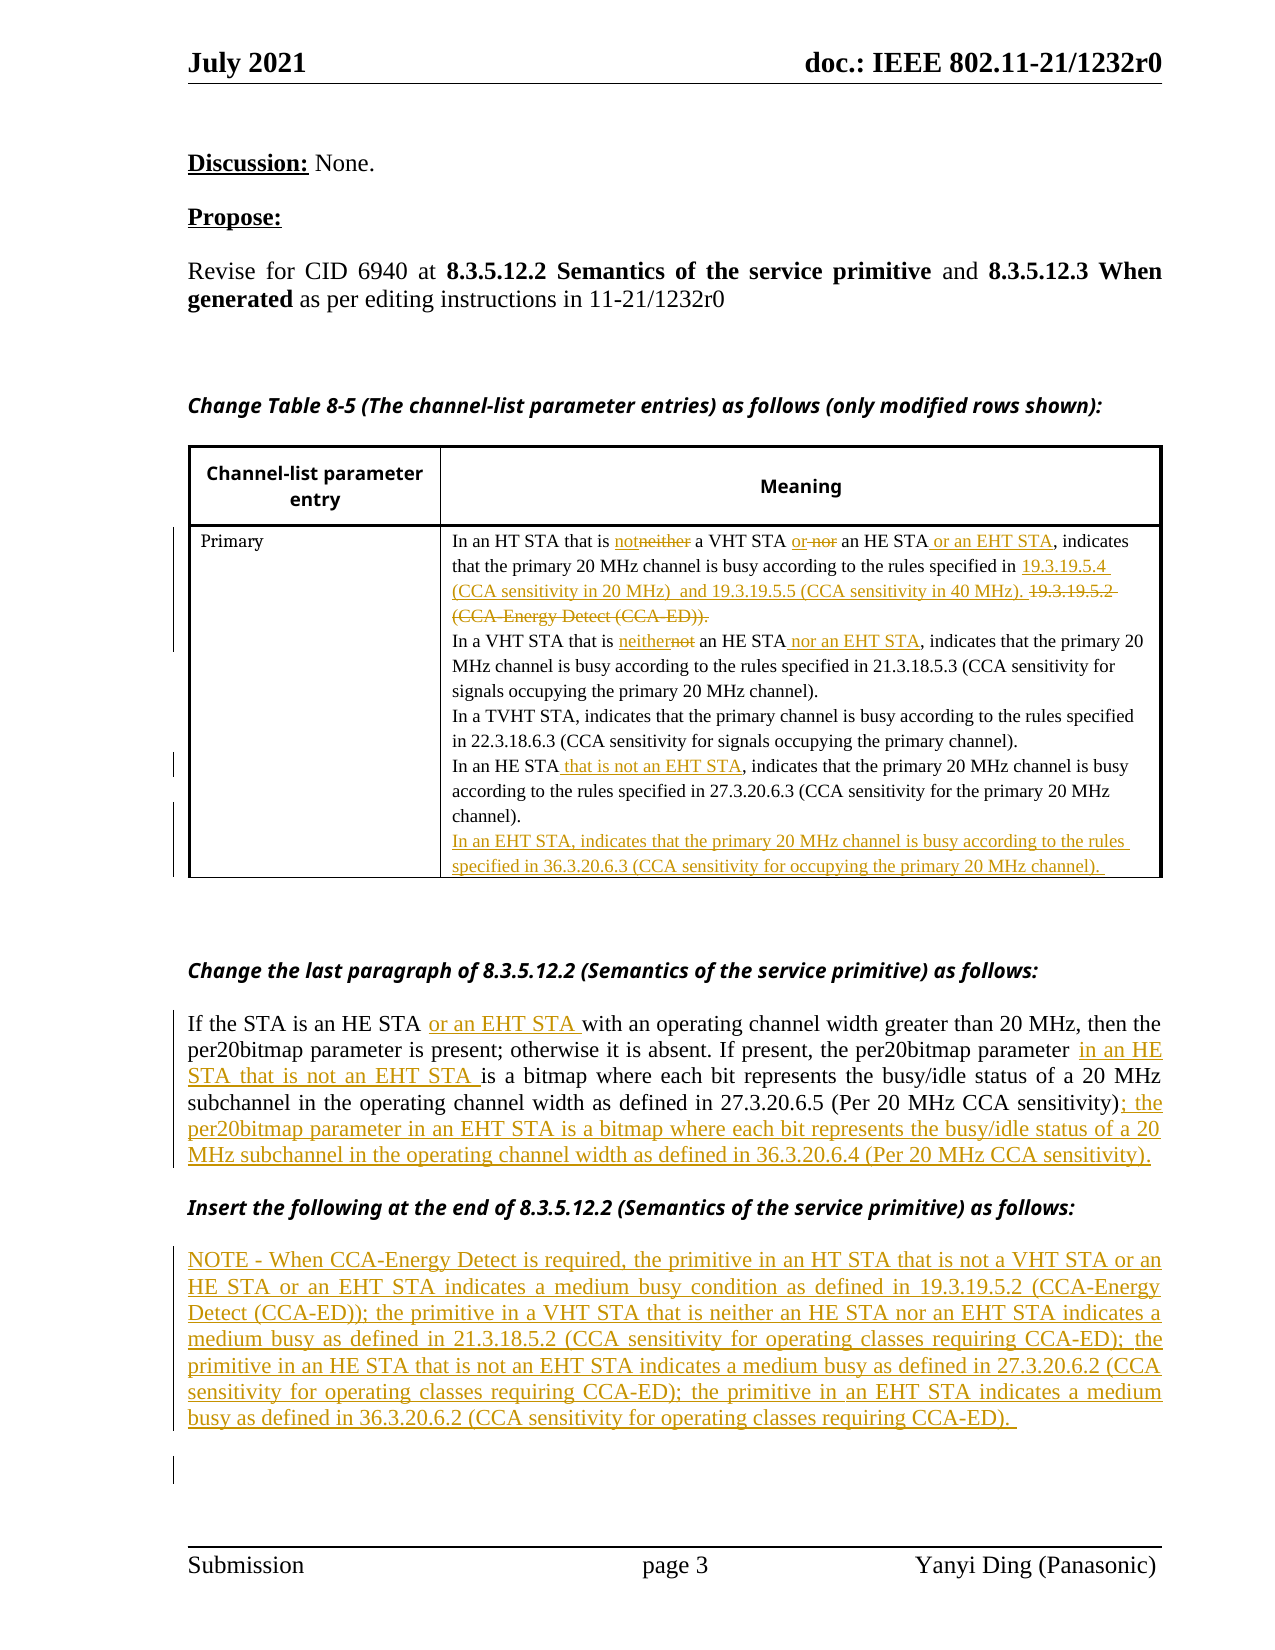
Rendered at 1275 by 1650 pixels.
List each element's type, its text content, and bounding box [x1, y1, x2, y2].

table_header Channel-list parameter entry [191, 448, 440, 524]
text Change the last paragraph of 8.3.5.12.2 (Semantics of the service primitive) as follows: [187, 956, 1162, 985]
text Discussion: None. [187, 148, 1162, 177]
text Change Table 8-5 (The channel-list parameter entries) as follows (only modified rows shown): [187, 392, 1162, 420]
table_header Meaning [441, 448, 1159, 524]
text Propose: [187, 202, 1162, 231]
table_cell In an HT STA that is a VHT STA an HE STA, indicates that the primary 20 MHz channel is busy according to the rules specified in In a VHT STA that is an HE STA, indicates that the primary 20 MHz channel is busy according to the rules specified in 21.3.18.5.3 (CCA sensitivity for signals occupying the primary 20 MHz channel). In a TVHT STA, indicates that the primary channel is busy according to the rules specified in 22.3.18.6.3 (CCA sensitivity for signals occupying the primary channel). In an HE STA, indicates that the primary 20 MHz channel is busy according to the rules specified in 27.3.20.6.3 (CCA sensitivity for the primary 20 MHz channel). [441, 527, 1159, 877]
table_cell Primary [191, 527, 440, 877]
text Revise for CID 6940 at 8.3.5.12.2 Semantics of the service primitive and 8.3.5.12.3 When generated as per editing instructions in 11-21/1232r0 [187, 256, 1162, 313]
text Insert the following at the end of 8.3.5.12.2 (Semantics of the service primitive) as follows: [187, 1193, 1162, 1221]
text If the STA is an HE STA with an operating channel width greater than 20 MHz, then the per20bitmap parameter is present; otherwise it is absent. If present, the per20bitmap parameter is a bitmap where each bit represents the busy/idle status of a 20 MHz subchannel in the operating channel width as defined in 27.3.20.6.5 (Per 20 MHz CCA sensitivity) [187, 1010, 1162, 1168]
